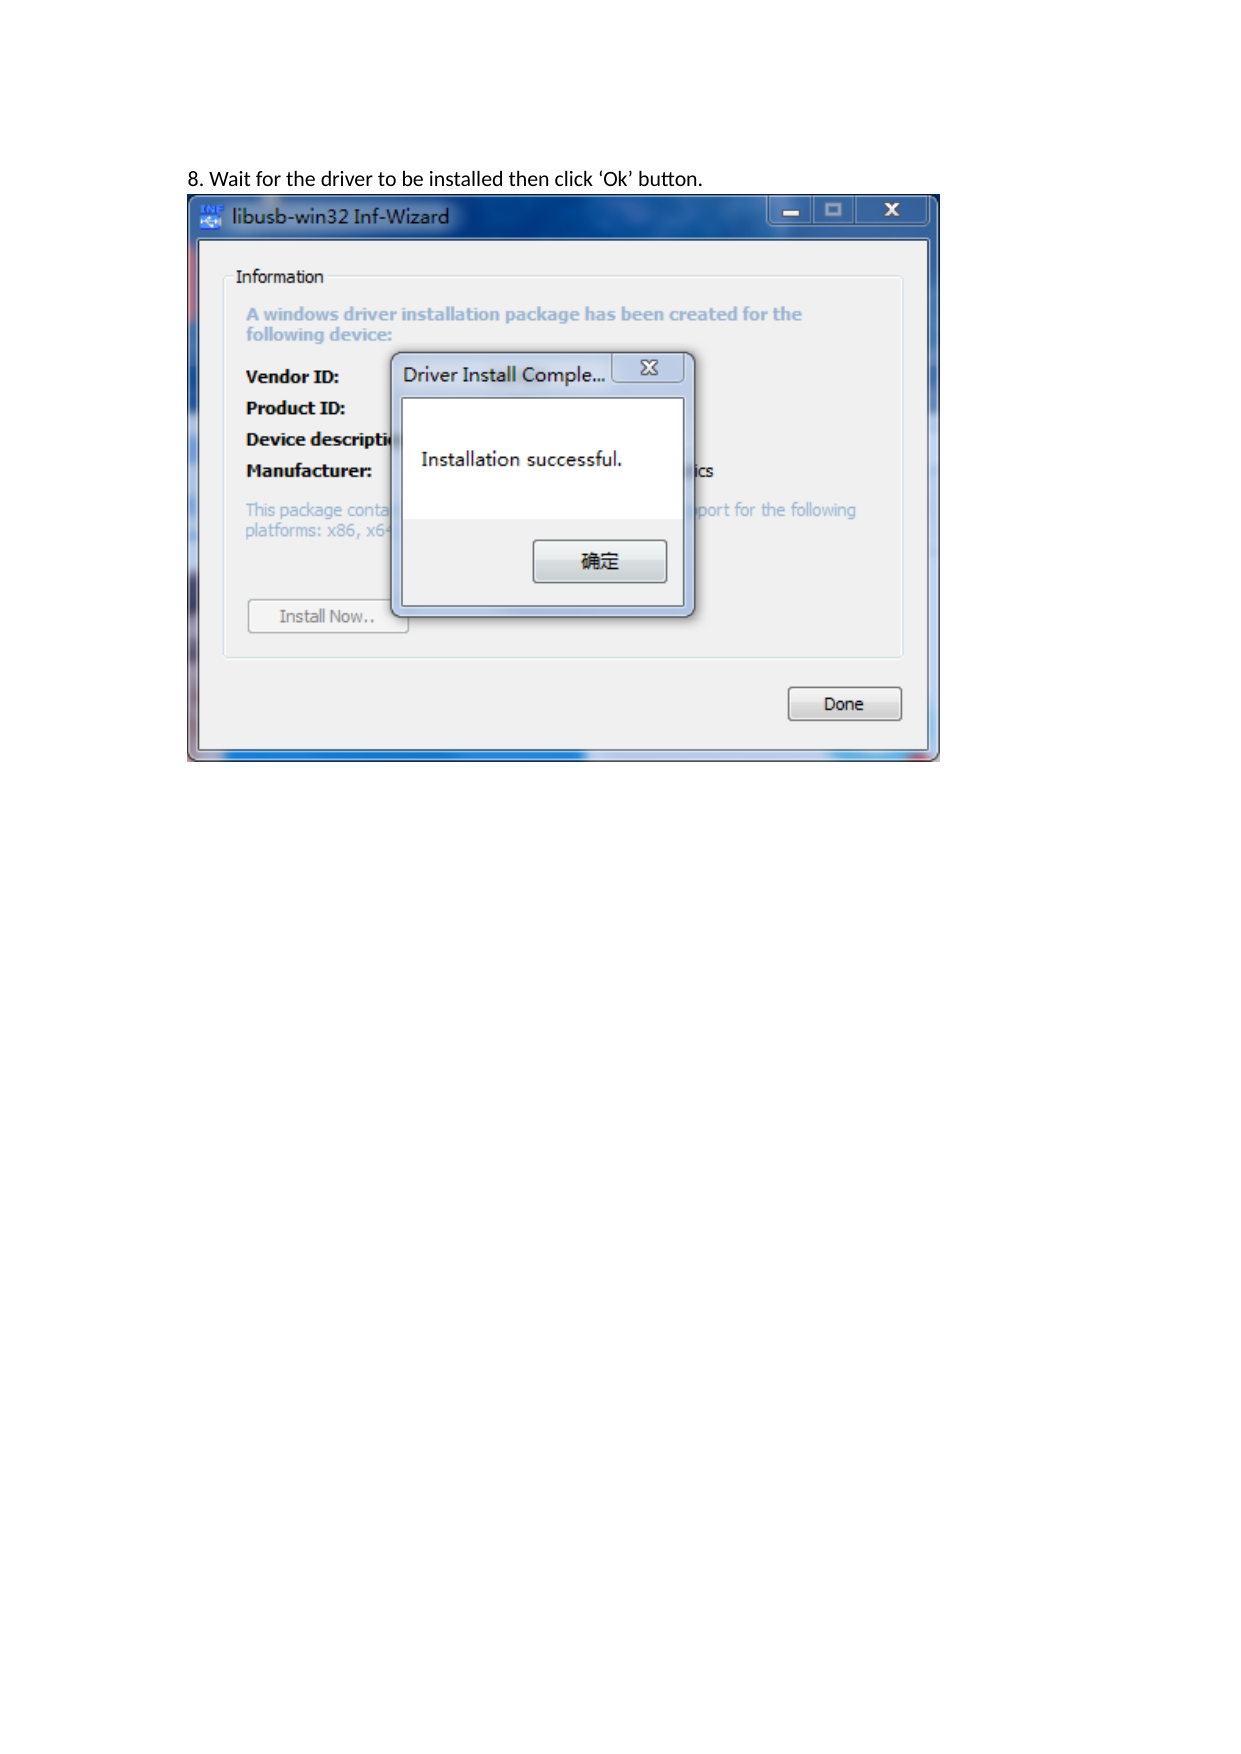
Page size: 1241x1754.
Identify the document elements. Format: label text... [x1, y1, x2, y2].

list Wait for the driver to be installed then click ‘Ok’ button. [187, 162, 1053, 194]
picture [187, 194, 940, 762]
